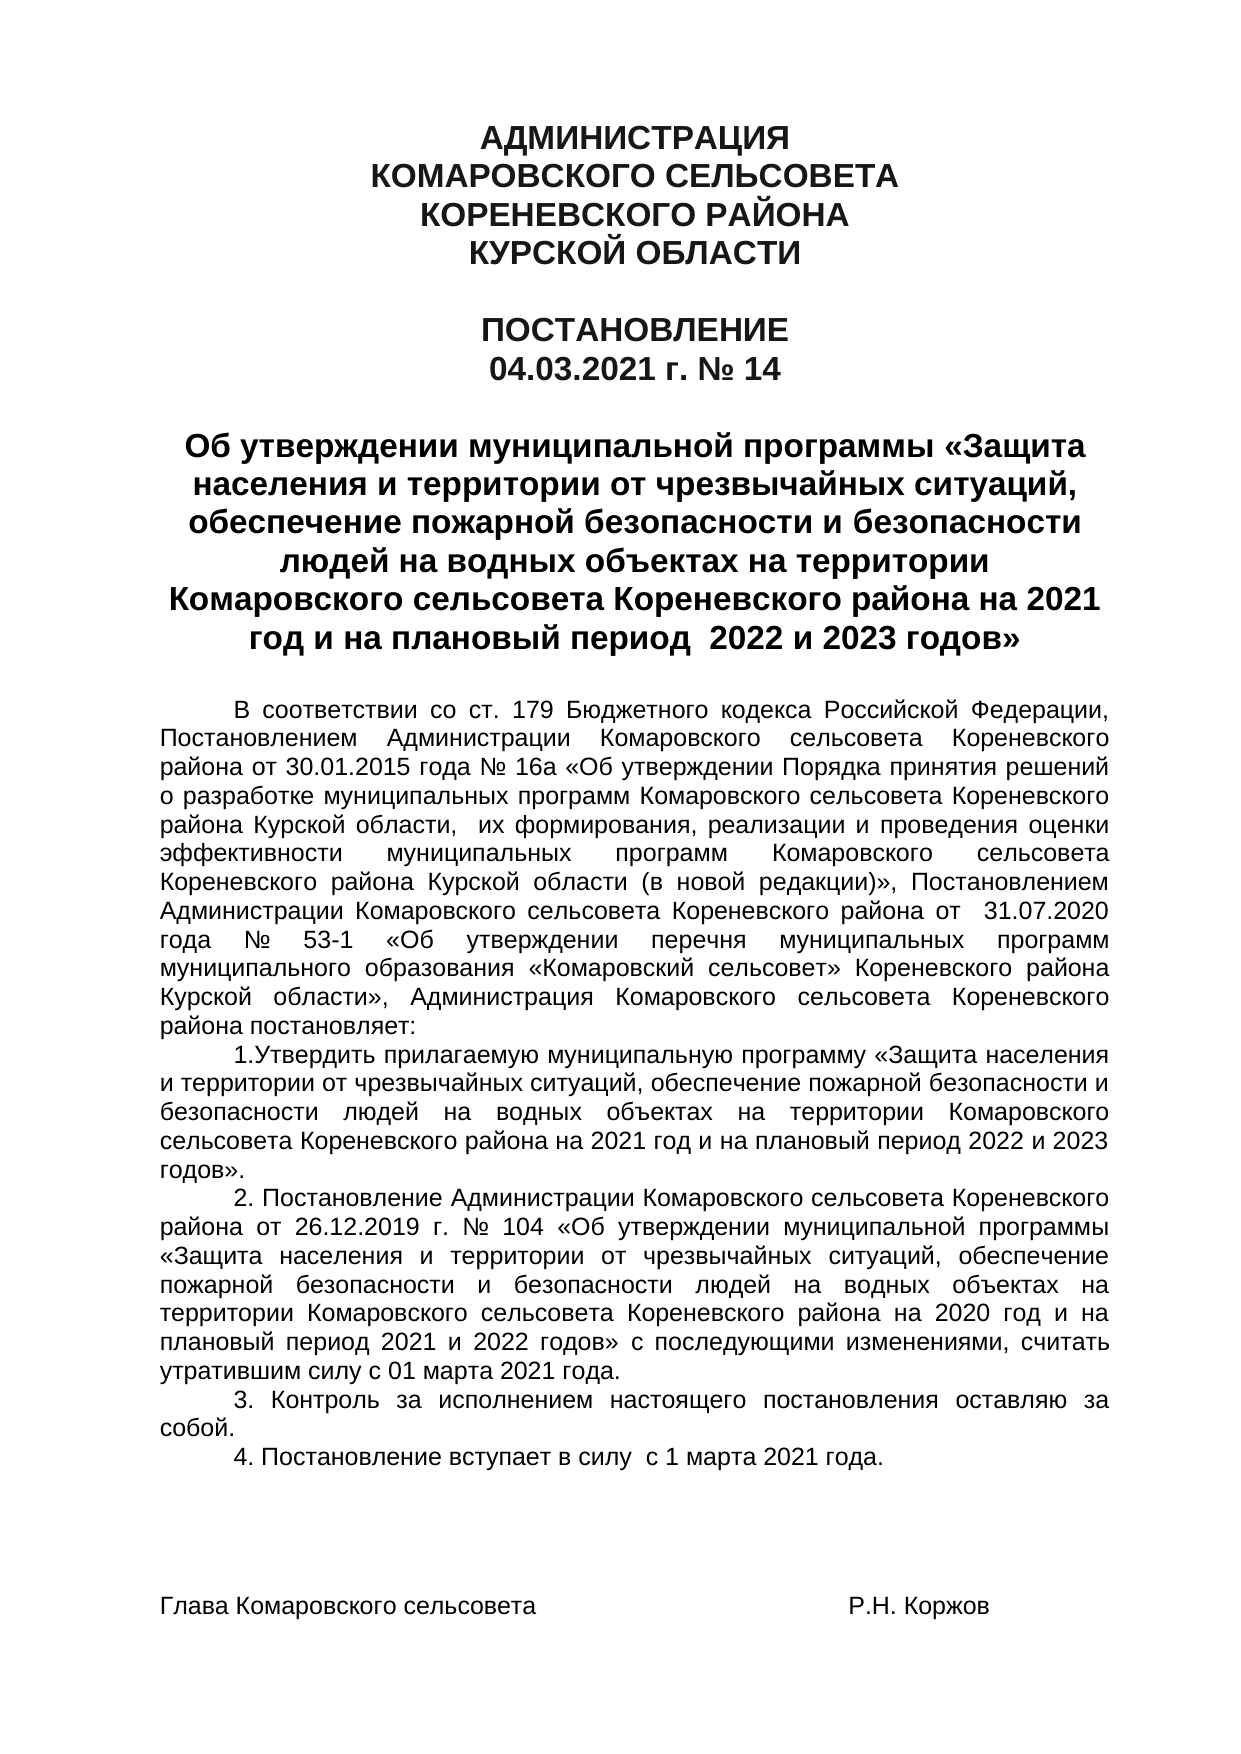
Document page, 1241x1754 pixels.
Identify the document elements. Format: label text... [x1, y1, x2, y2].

text Об утверждении муниципальной программы «Защита населения и территории от чрезвычайных ситуаций, обеспечение пожарной безопасности и безопасности людей на водных объектах на территории Комаровского сельсовета Кореневского района на 2021 год и на плановый период 2022 и 2023 годов» [159, 426, 1110, 656]
text КУРСКОЙ ОБЛАСТИ [159, 233, 1110, 272]
text 2. Постановление Администрации Комаровского сельсовета Кореневского района от 26.12.2019 г. № 104 «Об утверждении муниципальной программы «Защита населения и территории от чрезвычайных ситуаций, обеспечение пожарной безопасности и безопасности людей на водных объектах на территории Комаровского сельсовета Кореневского района на 2020 год и на плановый период 2021 и 2022 годов» с последующими изменениями, считать утратившим силу с 01 марта 2021 года. [159, 1183, 1110, 1385]
text 1.Утвердить прилагаемую муниципальную программу «Защита населения и территории от чрезвычайных ситуаций, обеспечение пожарной безопасности и безопасности людей на водных объектах на территории Комаровского сельсовета Кореневского района на 2021 год и на плановый период 2022 и 2023 годов». [159, 1040, 1110, 1183]
text КОМАРОВСКОГО СЕЛЬСОВЕТА [159, 157, 1110, 195]
text В соответствии со ст. 179 Бюджетного кодекса Российской Федерации, Постановлением Администрации Комаровского сельсовета Кореневского района от 30.01.2015 года № 16а «Об утверждении Порядка принятия решений о разработке муниципальных программ Комаровского сельсовета Кореневского района Курской области, их формирования, реализации и проведения оценки эффективности муниципальных программ Комаровского сельсовета Кореневского района Курской области (в новой редакции)», Постановлением Администрации Комаровского сельсовета Кореневского района от 31.07.2020 года № 53-1 «Об утверждении перечня муниципальных программ муниципального образования «Комаровский сельсовет» Кореневского района Курской области», Администрация Комаровского сельсовета Кореневского района постановляет: [159, 695, 1110, 1040]
text КОРЕНЕВСКОГО РАЙОНА [159, 195, 1110, 233]
text Глава Комаровского сельсовета Р.Н. Коржов [159, 1591, 1110, 1619]
text АДМИНИСТРАЦИЯ [159, 118, 1110, 157]
text 04.03.2021 г. № 14 [159, 349, 1110, 387]
text 3. Контроль за исполнением настоящего постановления оставляю за собой. [159, 1385, 1110, 1442]
text ПОСТАНОВЛЕНИЕ [159, 310, 1110, 349]
text 4. Постановление вступает в силу с 1 марта 2021 года. [159, 1442, 1110, 1471]
